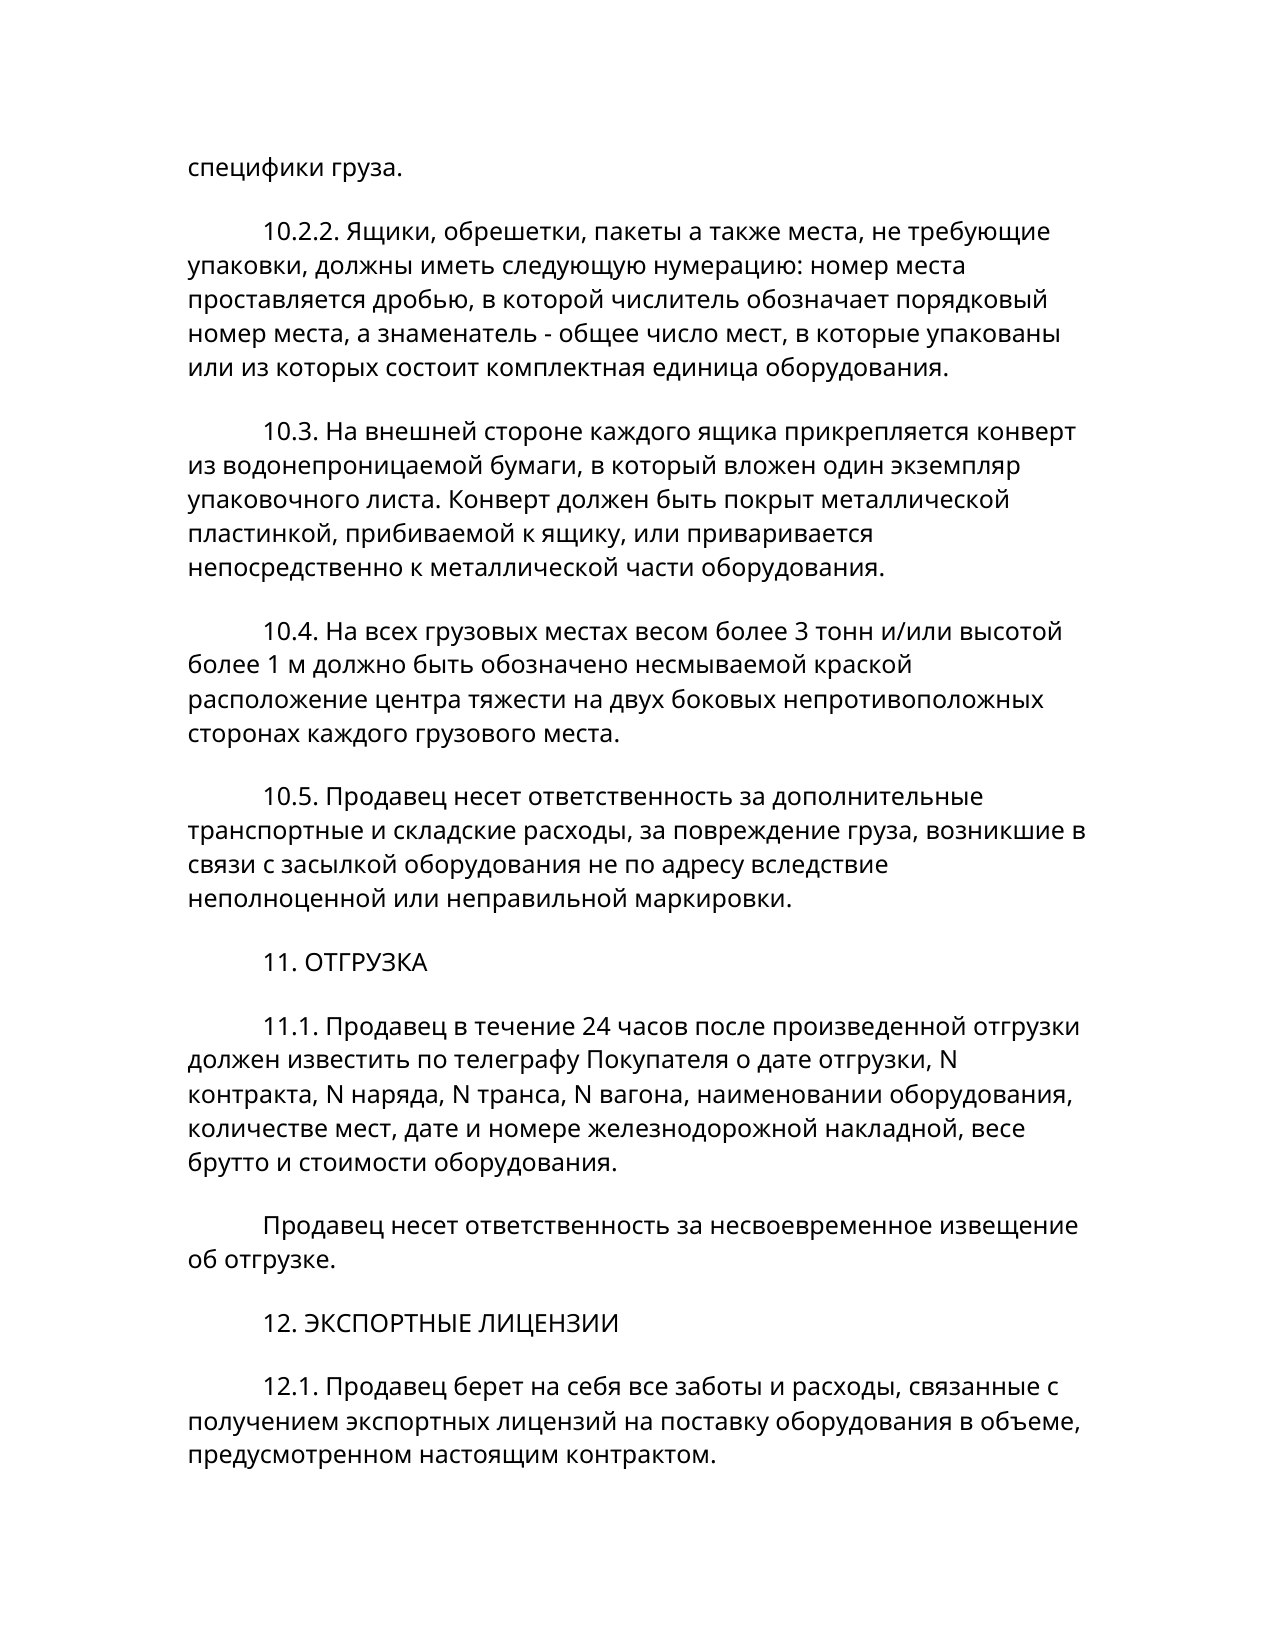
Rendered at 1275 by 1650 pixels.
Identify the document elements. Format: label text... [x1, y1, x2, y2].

text Продавец несет ответственность за несвоевременное извещение об отгрузке. [187, 1208, 1087, 1276]
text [187, 150, 1087, 184]
text 12.1. Продавец берет на себя все заботы и расходы, связанные с получением экспортных лицензий на поставку оборудования в объеме, предусмотренном настоящим контрактом. [187, 1369, 1087, 1471]
text 11.1. Продавец в течение 24 часов после произведенной отгрузки должен известить по телеграфу Покупателя о дате отгрузки, N контракта, N наряда, N транса, N вагона, наименовании оборудования, количестве мест, дате и номере железнодорожной накладной, весе брутто и стоимости оборудования. [187, 1008, 1087, 1178]
text 10.2.2. Ящики, обрешетки, пакеты а также места, не требующие упаковки, должны иметь следующую нумерацию: номер места проставляется дробью, в которой числитель обозначает порядковый номер места, а знаменатель - общее число мест, в которые упакованы или из которых состоит комплектная единица оборудования. [187, 213, 1087, 384]
text 10.4. На всех грузовых местах весом более 3 тонн и/или высотой более 1 м должно быть обозначено несмываемой краской расположение центра тяжести на двух боковых непротивоположных сторонах каждого грузового места. [187, 613, 1087, 749]
text 10.5. Продавец несет ответственность за дополнительные транспортные и складские расходы, за повреждение груза, возникшие в связи с засылкой оборудования не по адресу вследствие неполноценной или неправильной маркировки. [187, 779, 1087, 915]
text 11. ОТГРУЗКА [187, 944, 1087, 979]
text 12. ЭКСПОРТНЫЕ ЛИЦЕНЗИИ [187, 1306, 1087, 1339]
text 10.3. На внешней стороне каждого ящика прикрепляется конверт из водонепроницаемой бумаги, в который вложен один экземпляр упаковочного листа. Конверт должен быть покрыт металлической пластинкой, прибиваемой к ящику, или приваривается непосредственно к металлической части оборудования. [187, 413, 1087, 584]
